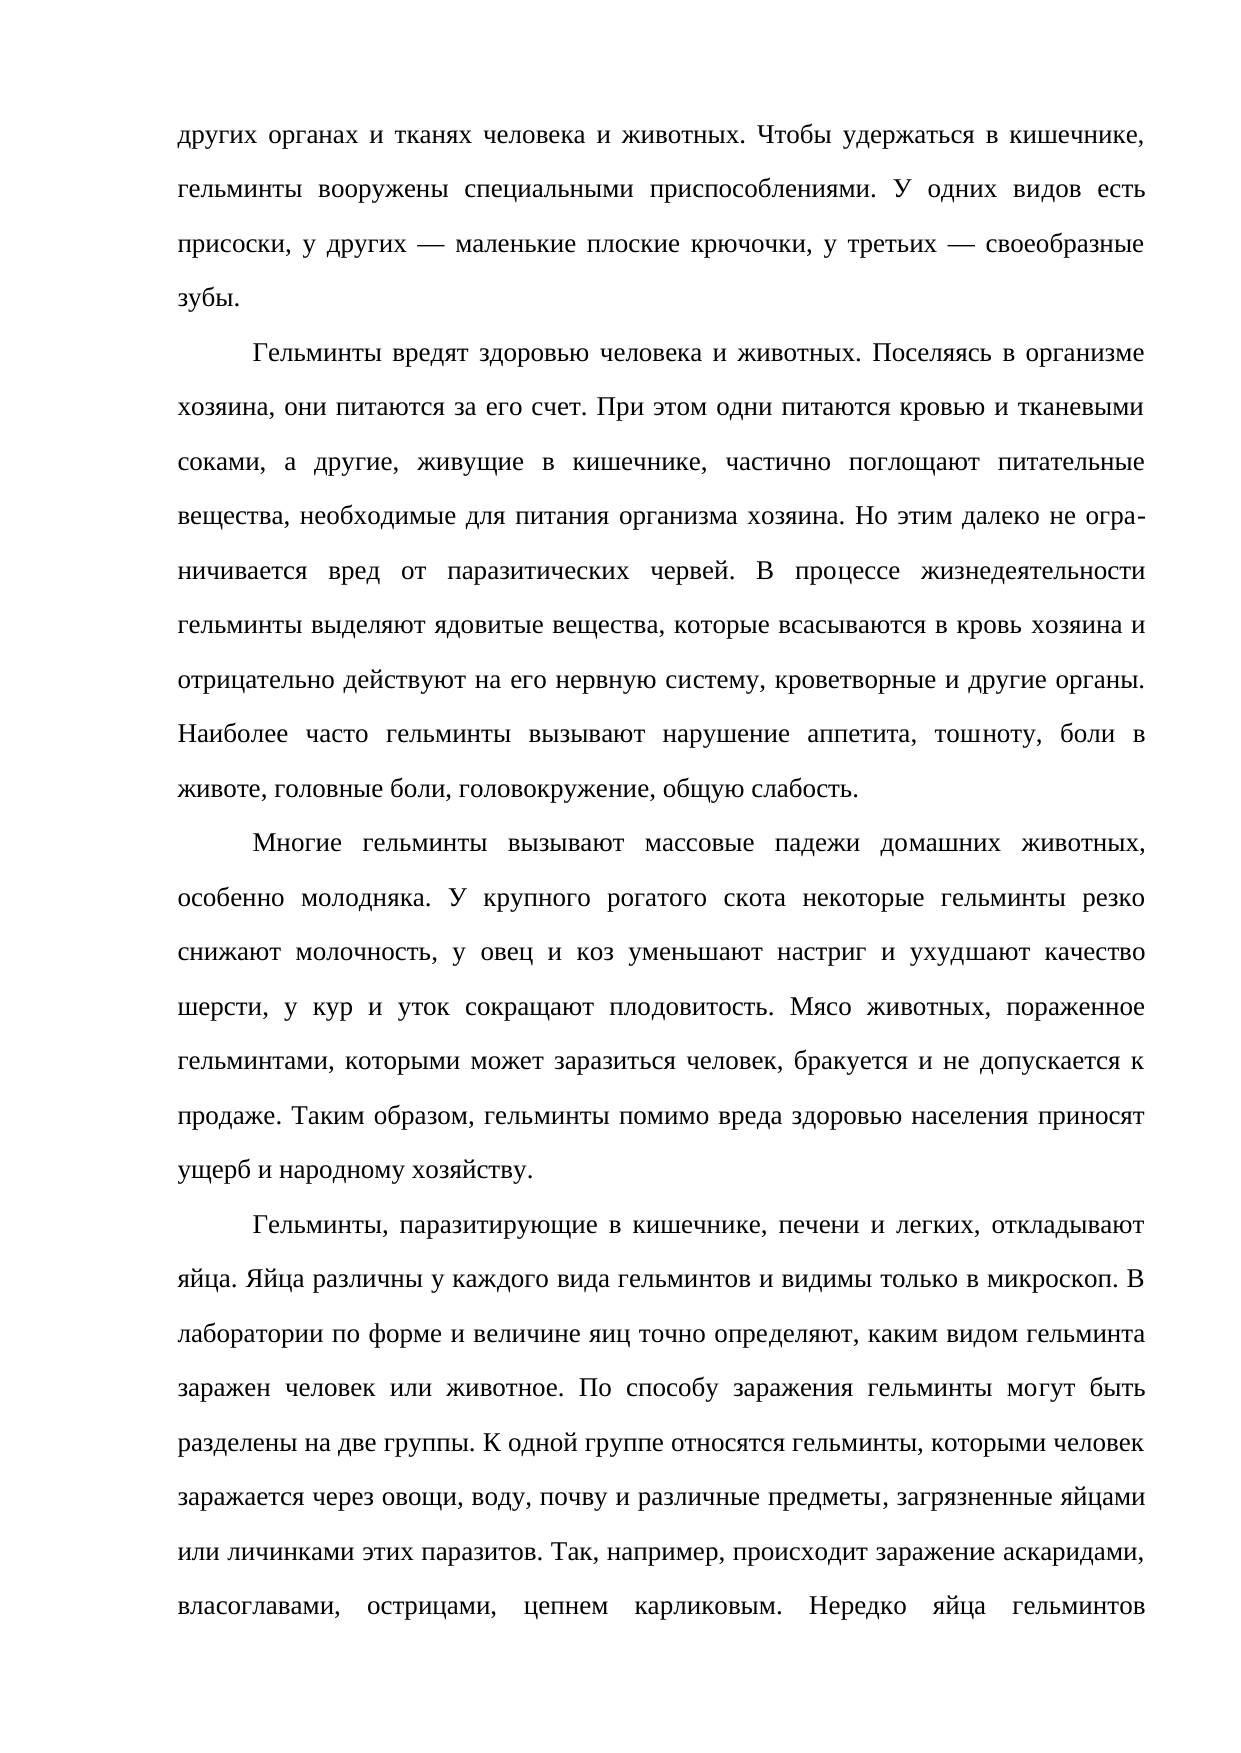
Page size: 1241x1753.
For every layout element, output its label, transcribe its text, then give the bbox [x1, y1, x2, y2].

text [177, 118, 1146, 313]
text Гельминты вредят здоровью человека и животных. Поселяясь в организме хозяина, они питаются за его счет. При этом одни питаются кровью и тканевыми соками, а другие, живущие в кишечнике, частично поглощают питательные вещества, необходимые для питания организма хозяина. Но этим далеко не ограничивается вред от паразитических червей. В процессе жизнедеятельности гельминты выделяют ядовитые вещества, которые всасываются в кровь хозяина и отрицательно действуют на его нервную систему, кроветворные и другие органы. Наиболее часто гельминты вызывают нарушение аппетита, тошноту, боли в животе, головные боли, головокружение, общую слабость. [177, 336, 1146, 803]
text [177, 1208, 1146, 1620]
text Многие гельминты вызывают массовые падежи домашних животных, особенно молодняка. У крупного рогатого скота некоторые гельминты резко снижают молочность, у овец и коз уменьшают настриг и ухудшают качество шерсти, у кур и уток сокращают плодовитость. Мясо животных, пораженное гельминтами, которыми может заразиться человек, бракуется и не допускается к продаже. Таким образом, гельминты помимо вреда здоровью населения приносят ущерб и народному хозяйству. [177, 826, 1146, 1184]
